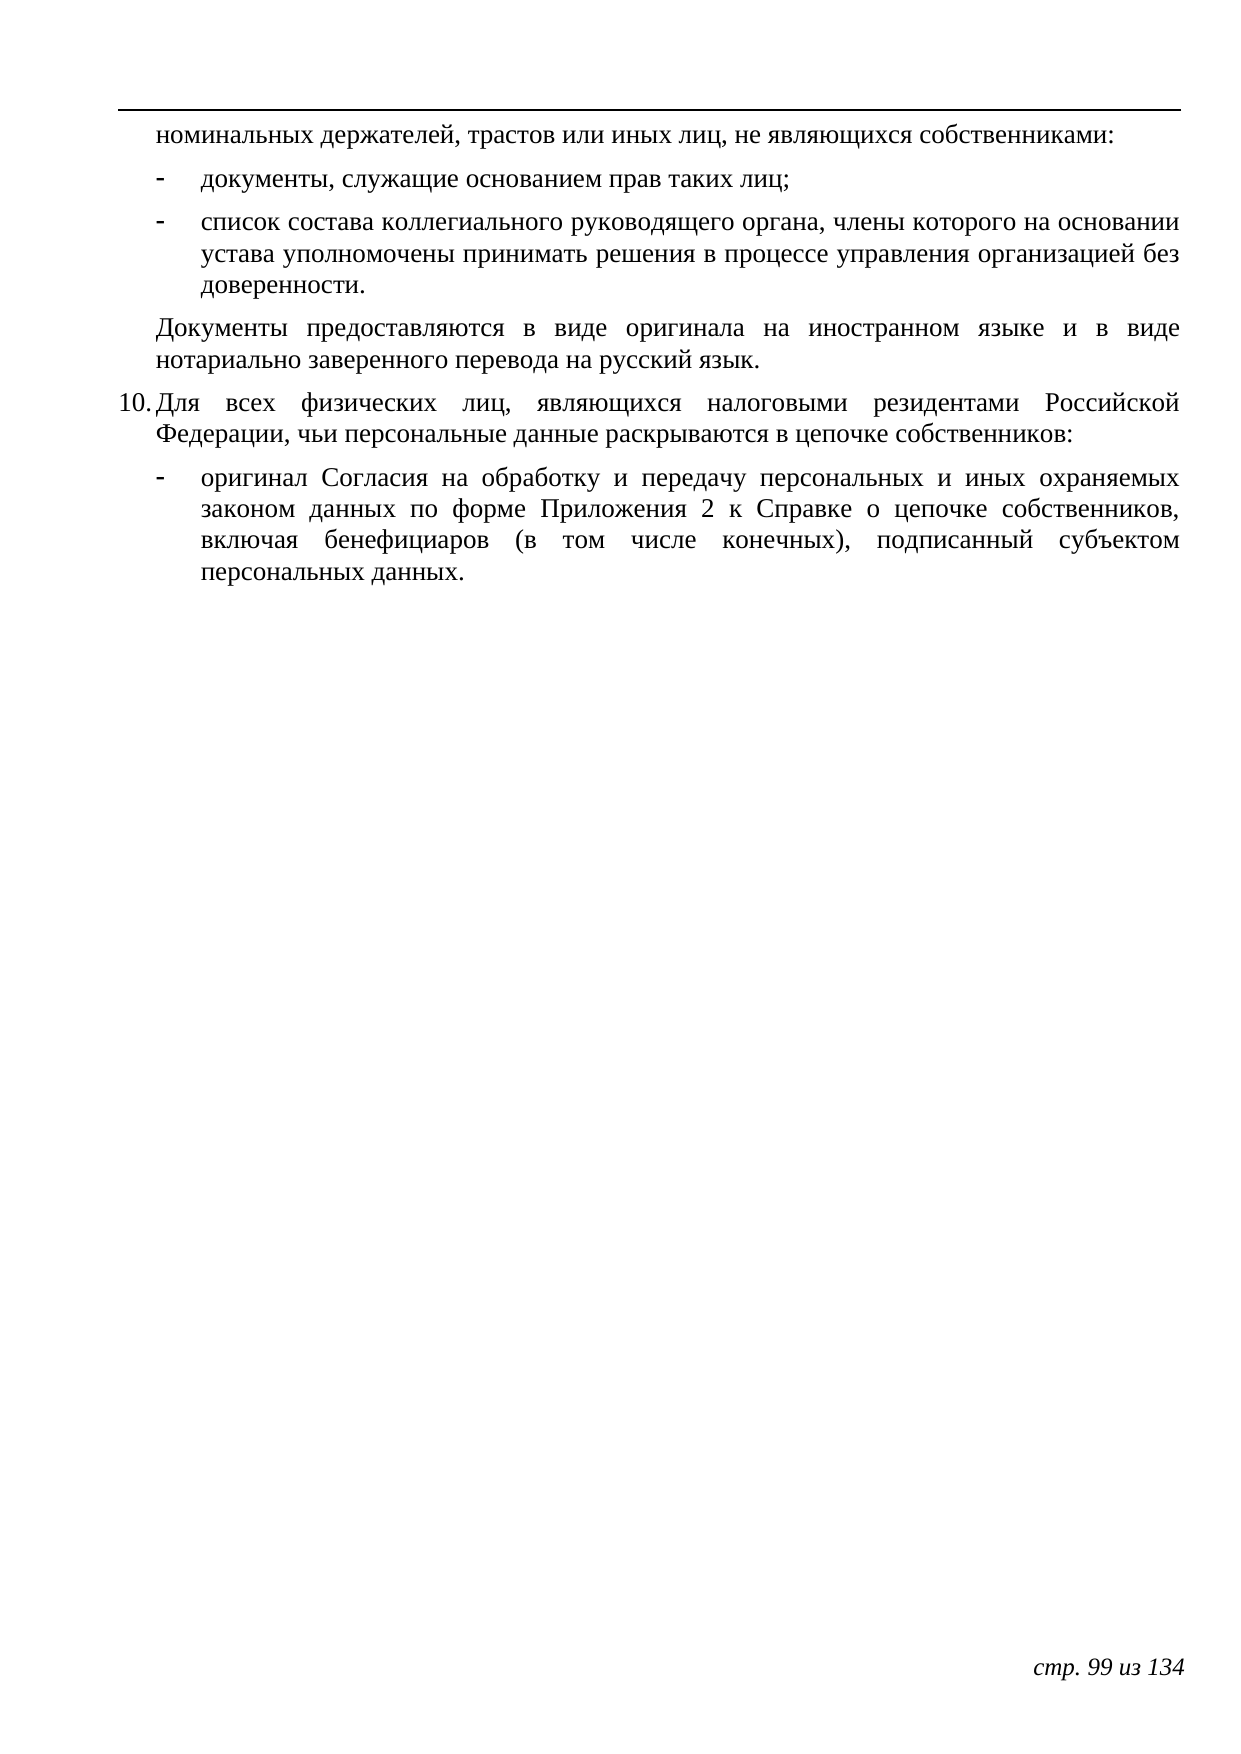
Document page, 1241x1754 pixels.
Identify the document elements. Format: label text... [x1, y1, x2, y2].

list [118, 118, 1181, 149]
text Документы предоставляются в виде оригинала на иностранном языке и в виде нотариально заверенного перевода на русский язык. [156, 312, 1181, 374]
list список состава коллегиального руководящего органа, члены которого на основании устава уполномочены принимать решения в процессе управления организацией без доверенности. [156, 206, 1181, 299]
list Для всех физических лиц, являющихся налоговыми резидентами Российской Федерации, чьи персональные данные раскрываются в цепочке собственников: [118, 386, 1181, 449]
list оригинал Согласия на обработку и передачу персональных и иных охраняемых законом данных по форме Приложения 2 к Справке о цепочке собственников, включая бенефициаров (в том числе конечных), подписанный субъектом персональных данных. [156, 461, 1181, 586]
list документы, служащие основанием прав таких лиц; [156, 162, 1181, 193]
